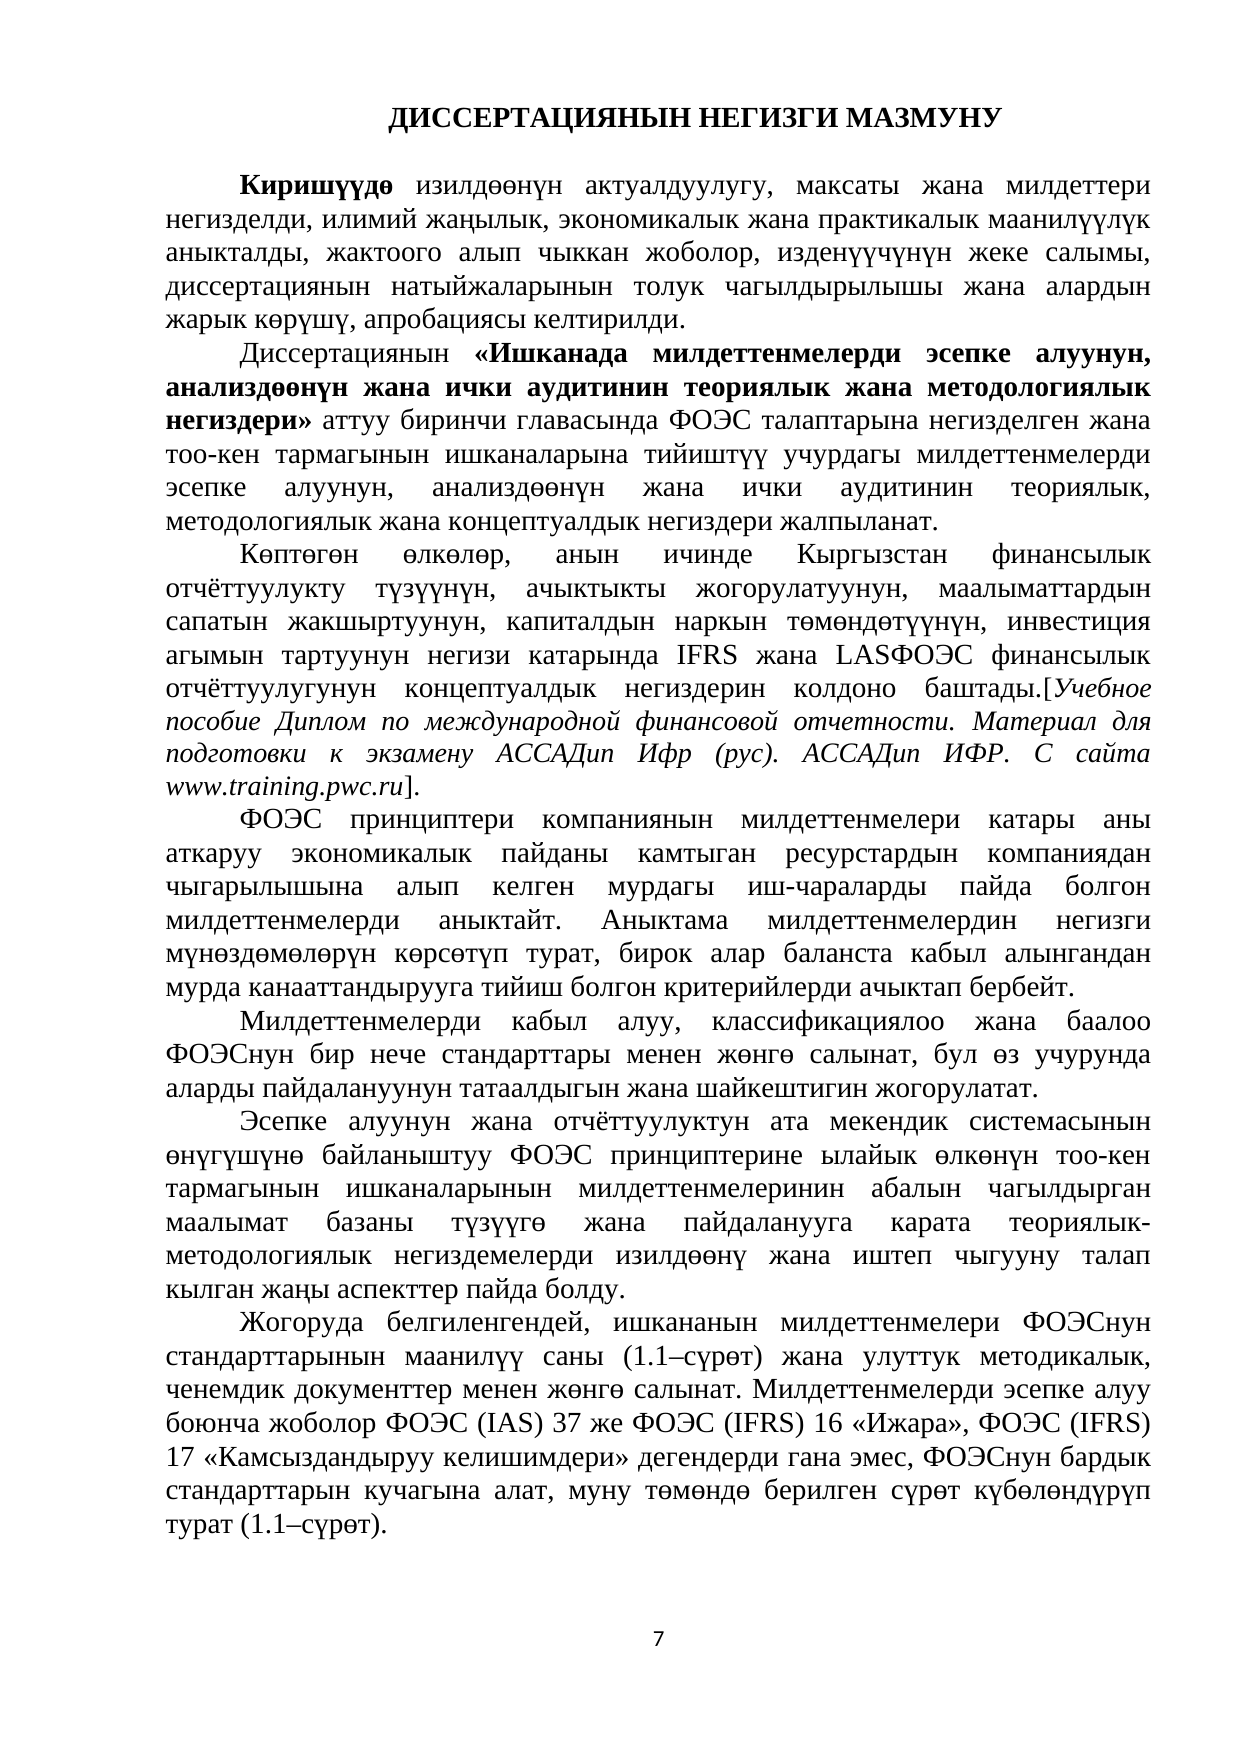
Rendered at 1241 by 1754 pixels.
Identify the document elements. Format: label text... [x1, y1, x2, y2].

text ФОЭС принциптери компаниянын милдеттенмелери катары аны аткаруу экономикалык пайданы камтыган ресурстардын компаниядан чыгарылышына алып келген мурдагы иш-чараларды пайда болгон милдеттенмелерди аныктайт. Аныктама милдеттенмелердин негизги мүнөздөмөлөрүн көрсөтүп турат, бирок алар баланста кабыл алынгандан мурда канааттандырууга тийиш болгон критерийлерди ачыктап бербейт. [165, 801, 1152, 1003]
text Эсепке алуунун жана отчёттуулуктун ата мекендик системасынын өнүгүшүнө байланыштуу ФОЭС принциптерине ылайык өлкөнүн тоо-кен тармагынын ишканаларынын милдеттенмелеринин абалын чагылдырган маалымат базаны түзүүгө жана пайдаланууга карата теориялык-методологиялык негиздемелерди изилдөөнү жана иштеп чыгууну талап кылган жаңы аспекттер пайда болду. [165, 1103, 1152, 1304]
text Диссертациянын «Ишканада милдеттенмелерди эсепке алуунун, анализдөөнүн жана ички аудитинин теориялык жана методологиялык негиздери» аттуу биринчи главасында ФОЭС талаптарына негизделген жана тоо-кен тармагынын ишканаларына тийиштүү учурдагы милдеттенмелерди эсепке алуунун, анализдөөнүн жана ички аудитинин теориялык, методологиялык жана концептуалдык негиздери жалпыланат. [165, 335, 1152, 536]
text ДИССЕРТАЦИЯНЫН НЕГИЗГИ МАЗМУНУ [165, 100, 1152, 134]
text Милдеттенмелерди кабыл алуу, классификациялоо жана баалоо ФОЭСнун бир нече стандарттары менен жөнгө салынат, бул өз учурунда аларды пайдалануунун татаалдыгын жана шайкештигин жогорулатат. [165, 1003, 1152, 1103]
text Киришүүдө изилдөөнүн актуалдуулугу, максаты жана милдеттери негизделди, илимий жаңылык, экономикалык жана практикалык маанилүүлүк аныкталды, жактоого алып чыккан жоболор, изденүүчүнүн жеке салымы, диссертациянын натыйжаларынын толук чагылдырылышы жана алардын жарык көрүшү, апробациясы келтирилди. [165, 167, 1152, 335]
text Жогоруда белгиленгендей, ишкананын милдеттенмелери ФОЭСнун стандарттарынын маанилүү саны (1.1–сүрөт) жана улуттук методикалык, ченемдик документтер менен жөнгө салынат. Милдеттенмелерди эсепке алуу боюнча жоболор ФОЭС (IAS) 37 же ФОЭС (IFRS) 16 «Ижара», ФОЭС (IFRS) 17 «Камсыздандыруу келишимдери» дегендерди гана эмес, ФОЭСнун бардык стандарттарын кучагына алат, муну төмөндө берилген сүрөт күбөлөндүрүп турат (1.1–сүрөт). [165, 1304, 1152, 1539]
text Көптөгөн өлкөлөр, анын ичинде Кыргызстан финансылык отчёттуулукту түзүүнүн, ачыктыкты жогорулатуунун, маалыматтардын сапатын жакшыртуунун, капиталдын наркын төмөндөтүүнүн, инвестиция агымын тартуунун негизи катарында IFRS жана LASФОЭС финансылык отчёттуулугунун концептуалдык негиздерин колдоно баштады.[Учебное пособие Диплом по международной финансовой отчетности. Материал для подготовки к экзамену АССАДип Ифр (рус). АССАДип ИФР. С сайта www.training.pwc.ru]. [165, 536, 1152, 801]
